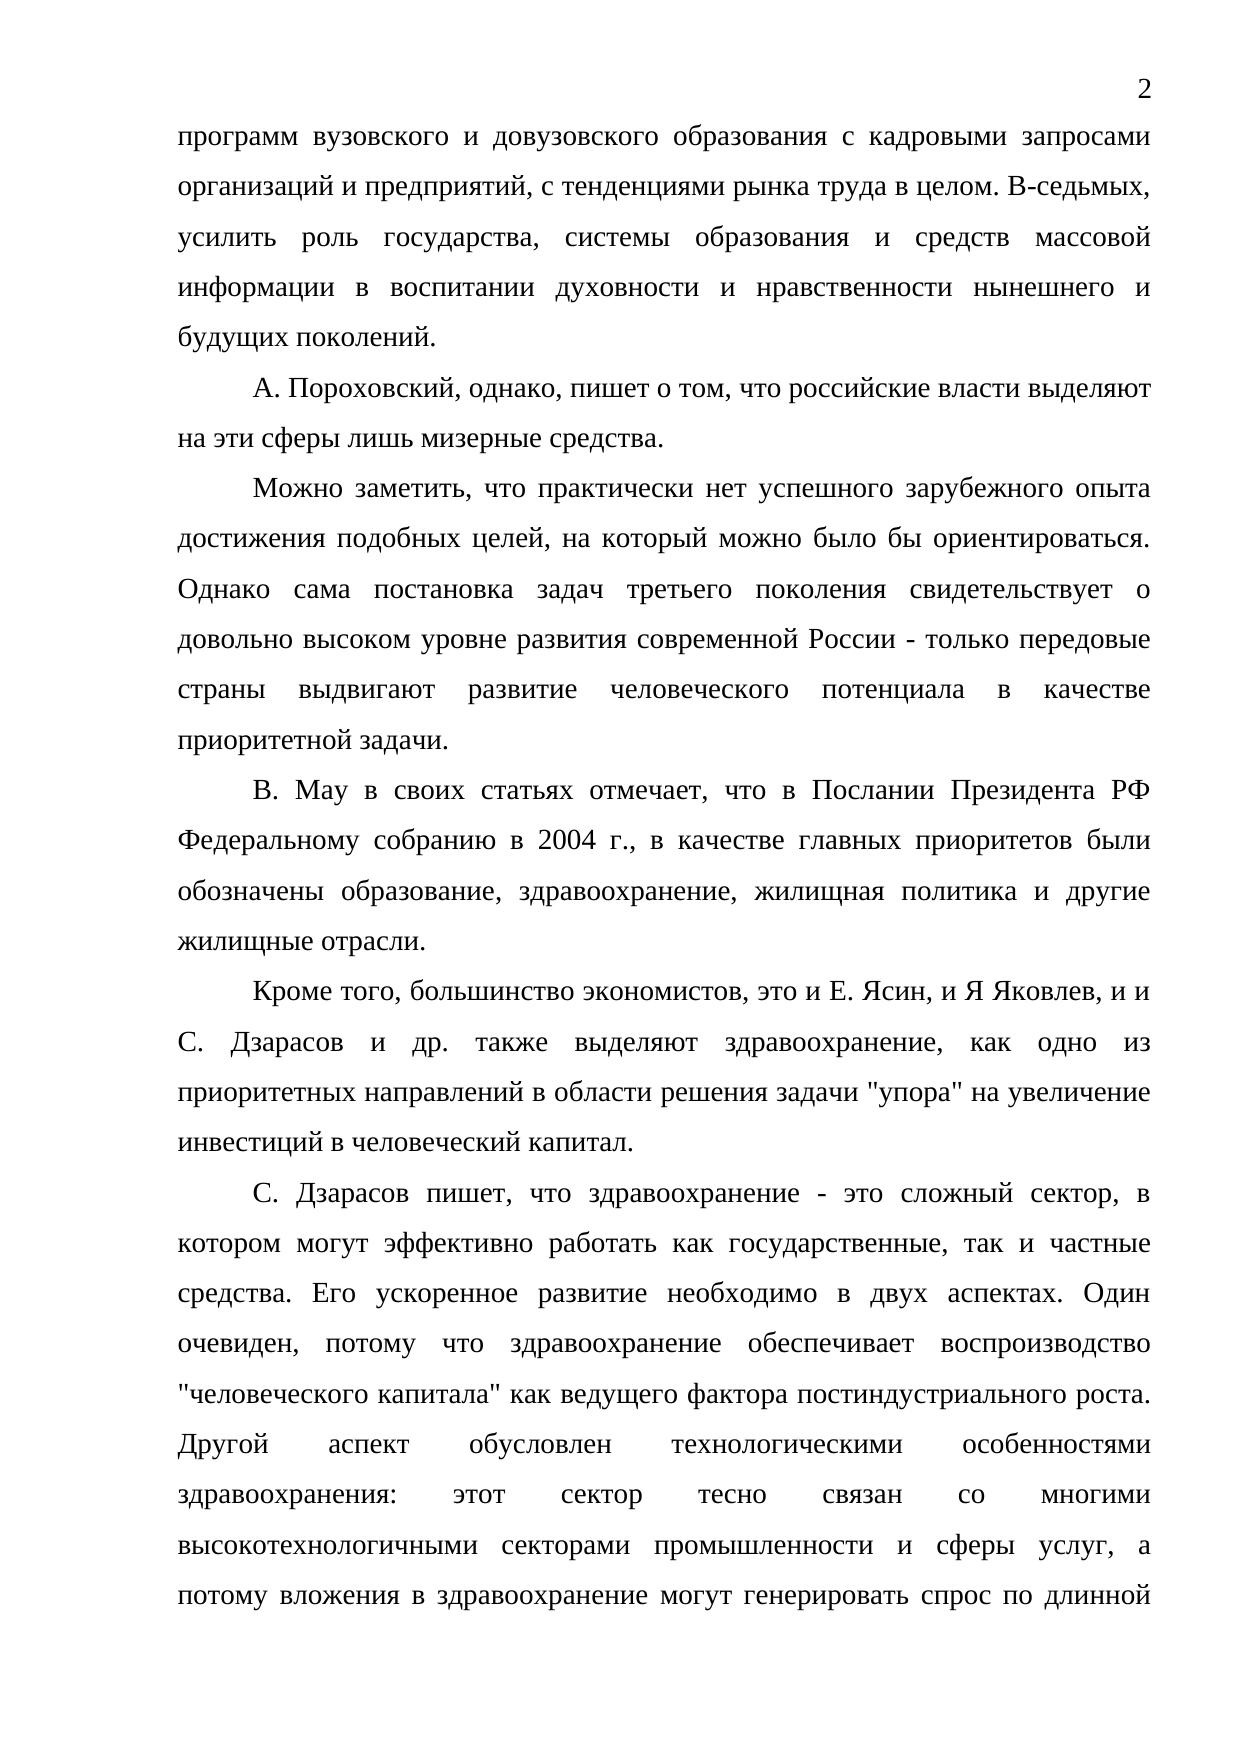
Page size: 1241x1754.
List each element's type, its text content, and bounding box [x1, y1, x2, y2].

text А. Пороховский, однако, пишет о том, что российские власти выделяют на эти сферы лишь мизерные средства. [177, 370, 1152, 453]
text Можно заметить, что практически нет успешного зарубежного опыта достижения подобных целей, на который можно было бы ориентироваться. Однако сама постановка задач третьего поколения свидетельствует о довольно высоком уровне развития современной России - только передовые страны выдвигают развитие человеческого потенциала в качестве приоритетной задачи. [177, 470, 1152, 755]
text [177, 118, 1152, 353]
text В. Мау в своих статьях отмечает, что в Послании Президента РФ Федеральному собранию в 2004 г., в качестве главных приоритетов были обозначены образование, здравоохранение, жилищная политика и другие жилищные отрасли. [177, 772, 1152, 957]
text Кроме того, большинство экономистов, это и Е. Ясин, и Я Яковлев, и и С. Дзарасов и др. также выделяют здравоохранение, как одно из приоритетных направлений в области решения задачи "упора" на увеличение инвестиций в человеческий капитал. [177, 973, 1152, 1158]
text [177, 1175, 1152, 1611]
